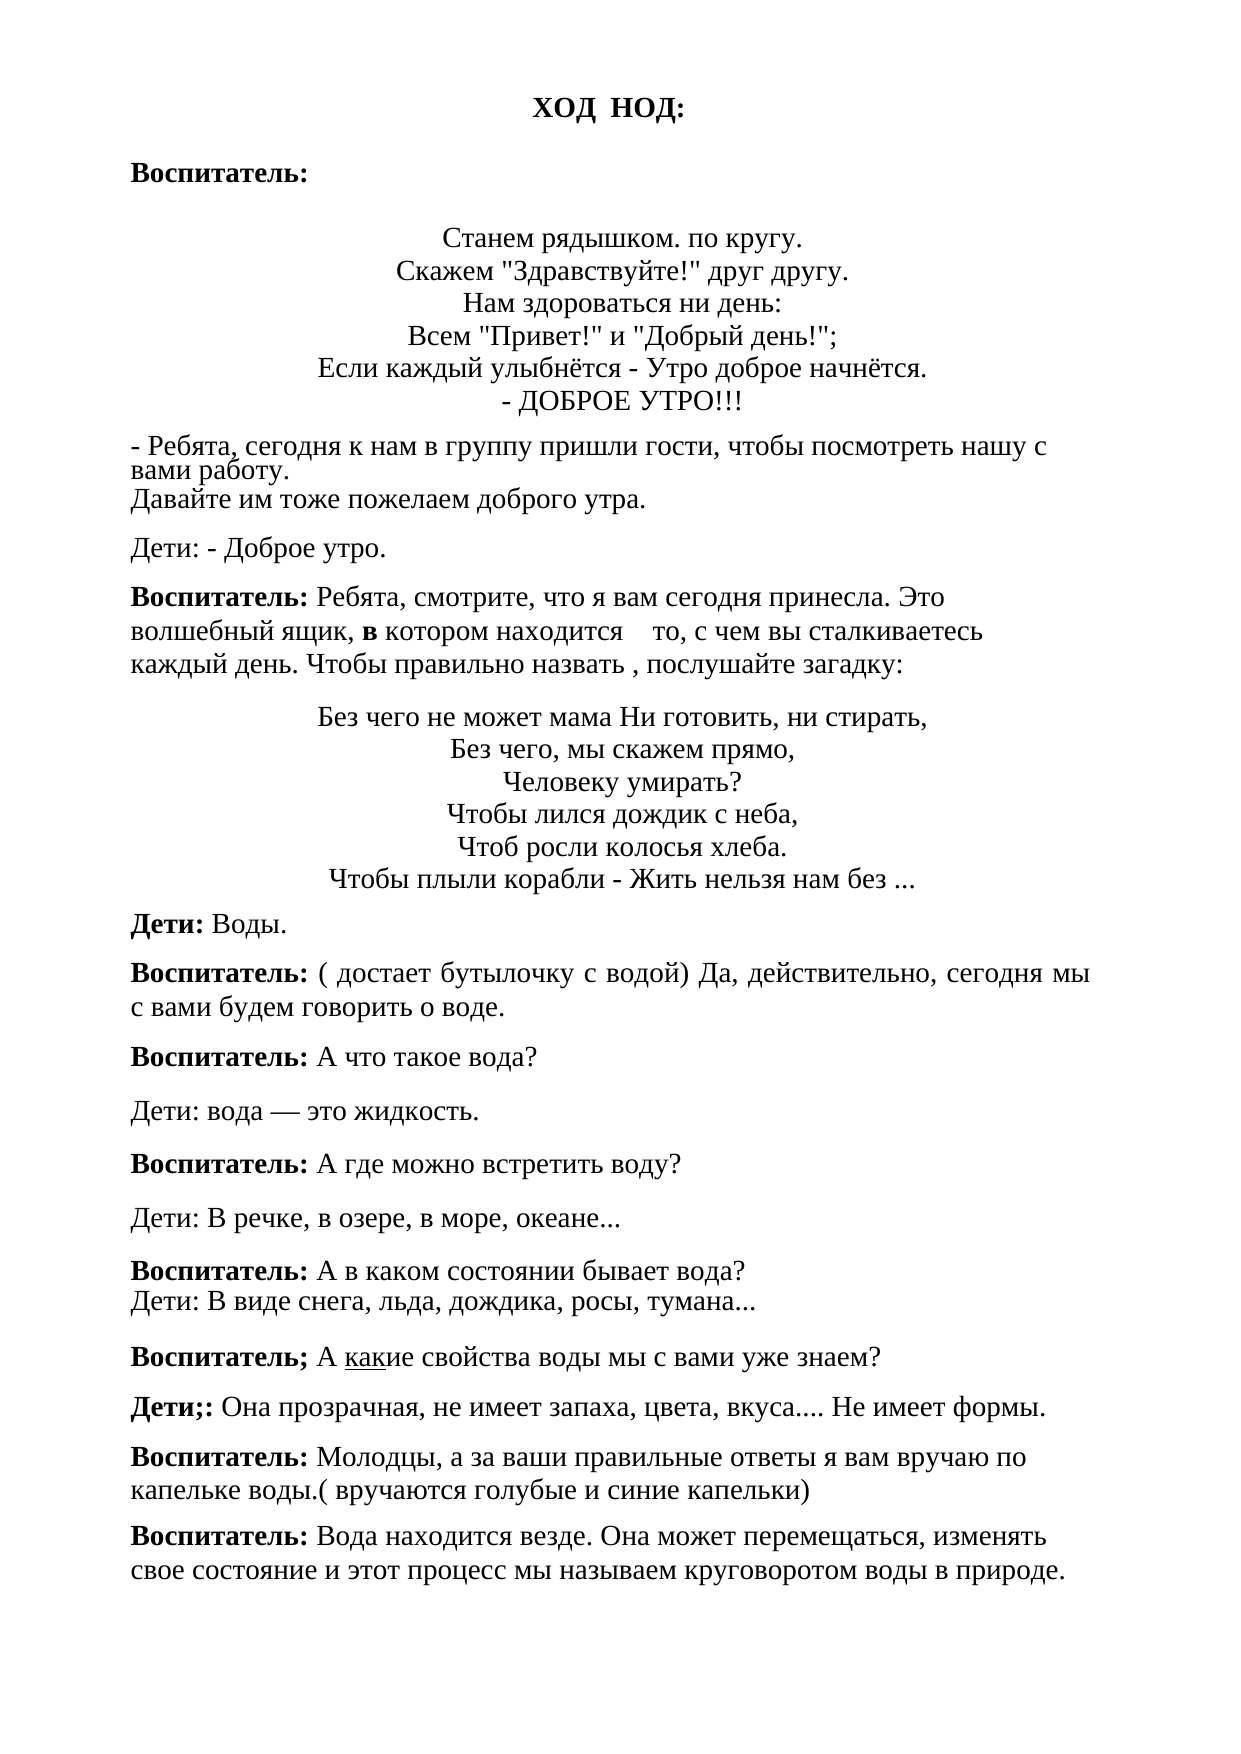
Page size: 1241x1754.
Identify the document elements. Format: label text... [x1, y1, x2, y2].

text Воспитатель: Молодцы, а за ваши правильные ответы я вам вручаю по капельке воды.( вручаются голубые и синие капельки) [130, 1439, 1092, 1506]
text Человеку умирать? [130, 765, 1114, 797]
text Воспитатель: Ребята, смотрите, что я вам сегодня принесла. Это волшебный ящик, в котором находится то, с чем вы сталкиваетесь каждый день. Чтобы правильно назвать , послушайте загадку: [130, 580, 1046, 680]
text Дети: Воды. [147, 914, 1114, 938]
text Воспитатель; А какие свойства воды мы с вами уже знаем? [130, 1348, 1114, 1372]
text Чтобы плыли корабли - Жить нельзя нам без ... [130, 862, 1114, 895]
text Воспитатель: Вода находится везде. Она может перемещаться, изменять свое состояние и этот процесс мы называем круговоротом воды в природе. [130, 1519, 1092, 1586]
text - ДОБРОЕ УТРО!!! [130, 384, 1114, 417]
text Воспитатель: ( достает бутылочку с водой) Да, действительно, сегодня мы с вами будем говорить о воде. [130, 956, 1092, 1023]
text Если каждый улыбнётся - Утро доброе начнётся. [130, 352, 1114, 384]
text ХОД НОД: [130, 92, 1087, 124]
text Воспитатель: [130, 157, 1087, 189]
text Воспитатель: А где можно встретить воду? [130, 1131, 1114, 1184]
text Без чего не может мама Ни готовить, ни стирать, [130, 701, 1114, 732]
text Станем рядышком. по кругу. [130, 222, 1114, 254]
text Воспитатель: А в каком состоянии бывает вода? [130, 1238, 1114, 1291]
text - Ребята, сегодня к нам в группу пришли гости, чтобы посмотреть нашу с вами работу. [130, 436, 1114, 484]
text Дети: В речке, в озере, в море, океане... [130, 1184, 1114, 1238]
text Чтоб росли колосья хлеба. [130, 830, 1114, 862]
text Воспитатель: А что такое вода? [130, 1023, 1114, 1077]
text Дети: В виде снега, льда, дождика, росы, тумана... [147, 1291, 1114, 1315]
text Дети: - Доброе утро. [147, 538, 231, 562]
text Дети;: Она прозрачная, не имеет запаха, цвета, вкуса.... Не имеет формы. [147, 1397, 960, 1421]
text Всем "Привет!" и "Добрый день!"; [130, 319, 1114, 352]
text Без чего, мы скажем прямо, [130, 732, 1114, 765]
text Нам здороваться ни день: [130, 287, 1114, 319]
text Дети: - Доброе утро. [241, 538, 1114, 562]
text Скажем "Здравствуйте!" друг другу. [130, 254, 1114, 287]
text Давайте им тоже пожелаем доброго утра. [147, 489, 1114, 513]
text Дети: вода — это жидкость. [130, 1077, 1114, 1131]
text Чтобы лился дождик с неба, [130, 797, 1114, 830]
